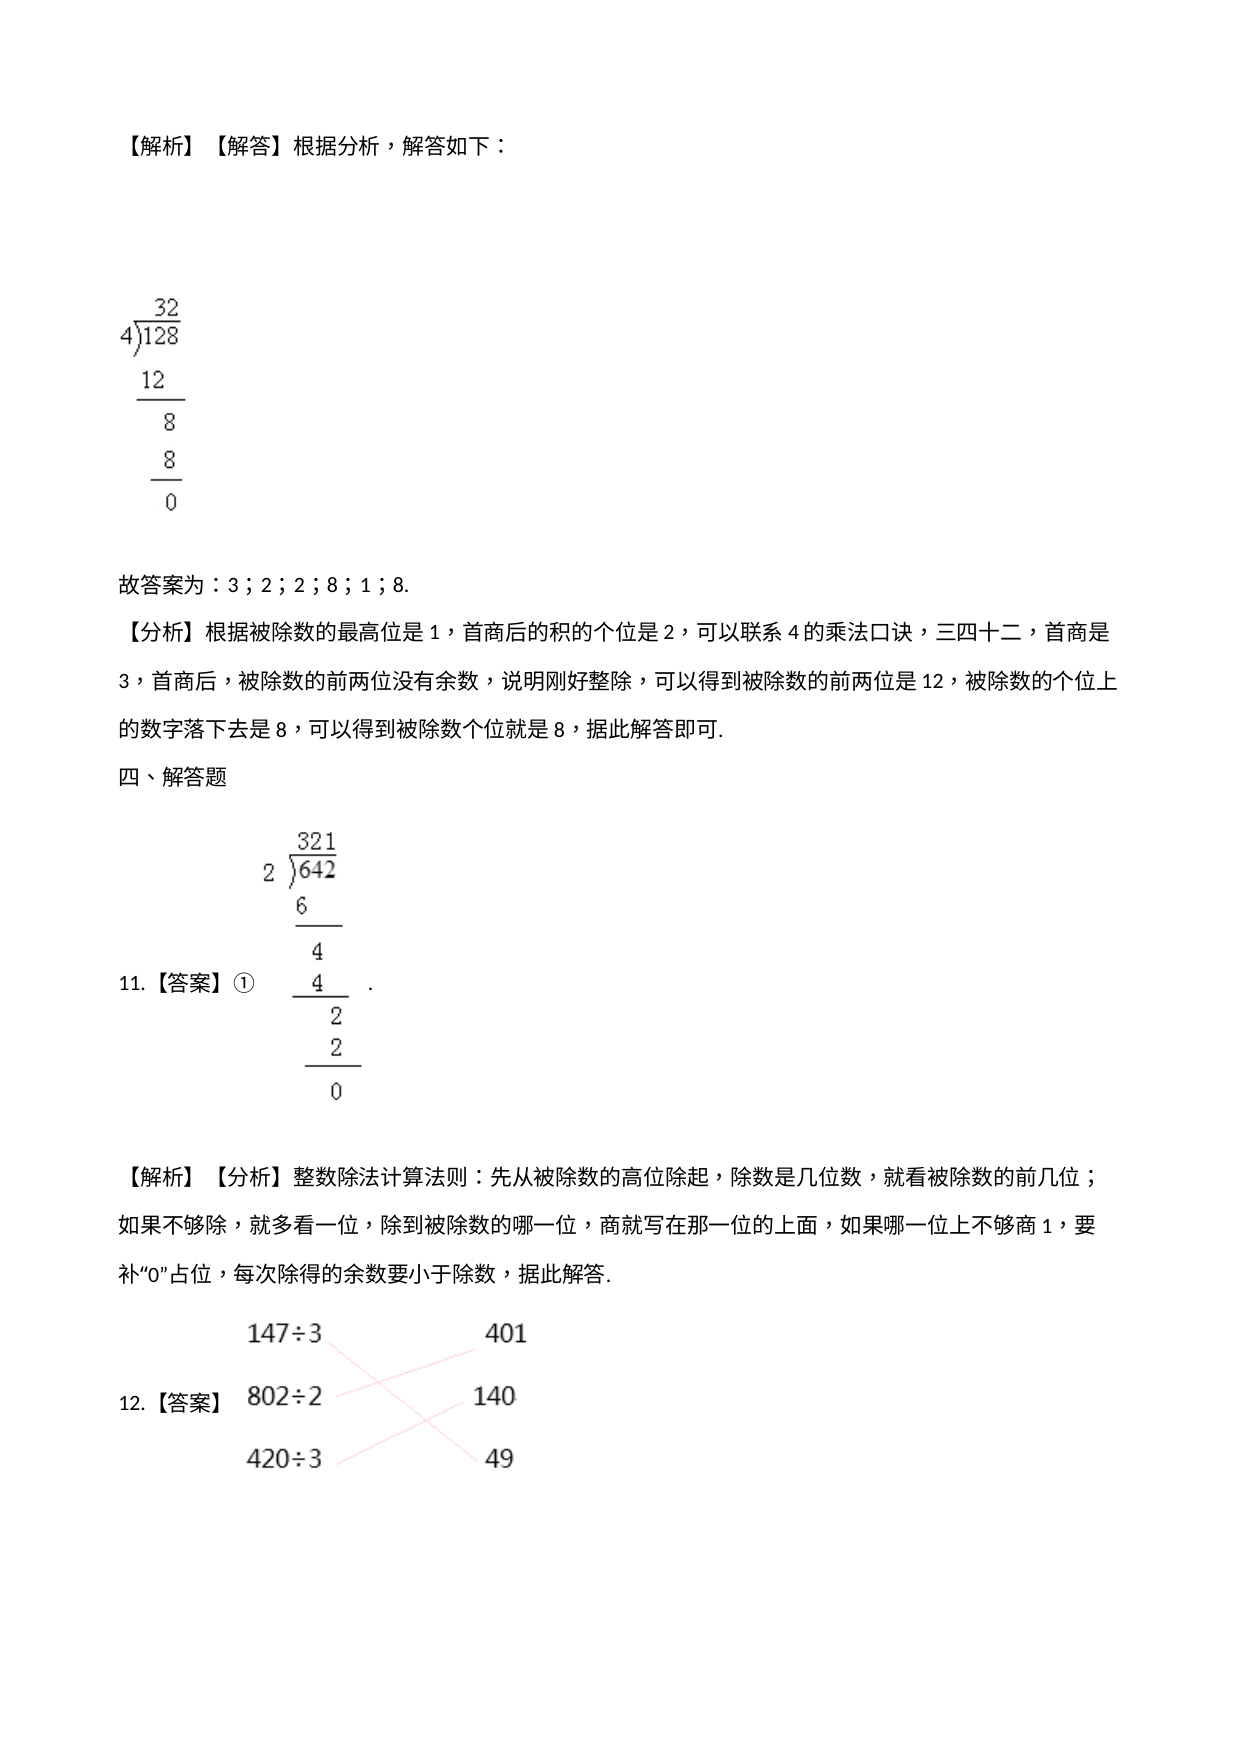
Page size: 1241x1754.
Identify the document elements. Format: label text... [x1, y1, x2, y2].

text 【解析】【分析】整数除法计算法则：先从被除数的高位除起，除数是几位数，就看被除数的前几位； 如果不够除，就多看一位，除到被除数的哪一位，商就写在那一位的上面，如果哪一位上不够商1，要补“0”占位，每次除得的余数要小于除数，据此解答. [118, 1160, 1122, 1290]
text 【分析】根据被除数的最高位是1，首商后的积的个位是2，可以联系4的乘法口诀，三四十二，首商是3，首商后，被除数的前两位没有余数，说明刚好整除，可以得到被除数的前两位是12，被除数的个位上的数字落下去是8，可以得到被除数个位就是8，据此解答即可. [118, 616, 1122, 746]
picture [255, 820, 368, 1108]
text 11.【答案】①. [118, 820, 1122, 1145]
picture [233, 1305, 531, 1490]
picture [118, 292, 195, 525]
text 四、解答题 [118, 761, 1122, 793]
text 【解析】【解答】根据分析，解答如下： 故答案为：3；2；2；8；1；8. [118, 129, 1122, 601]
